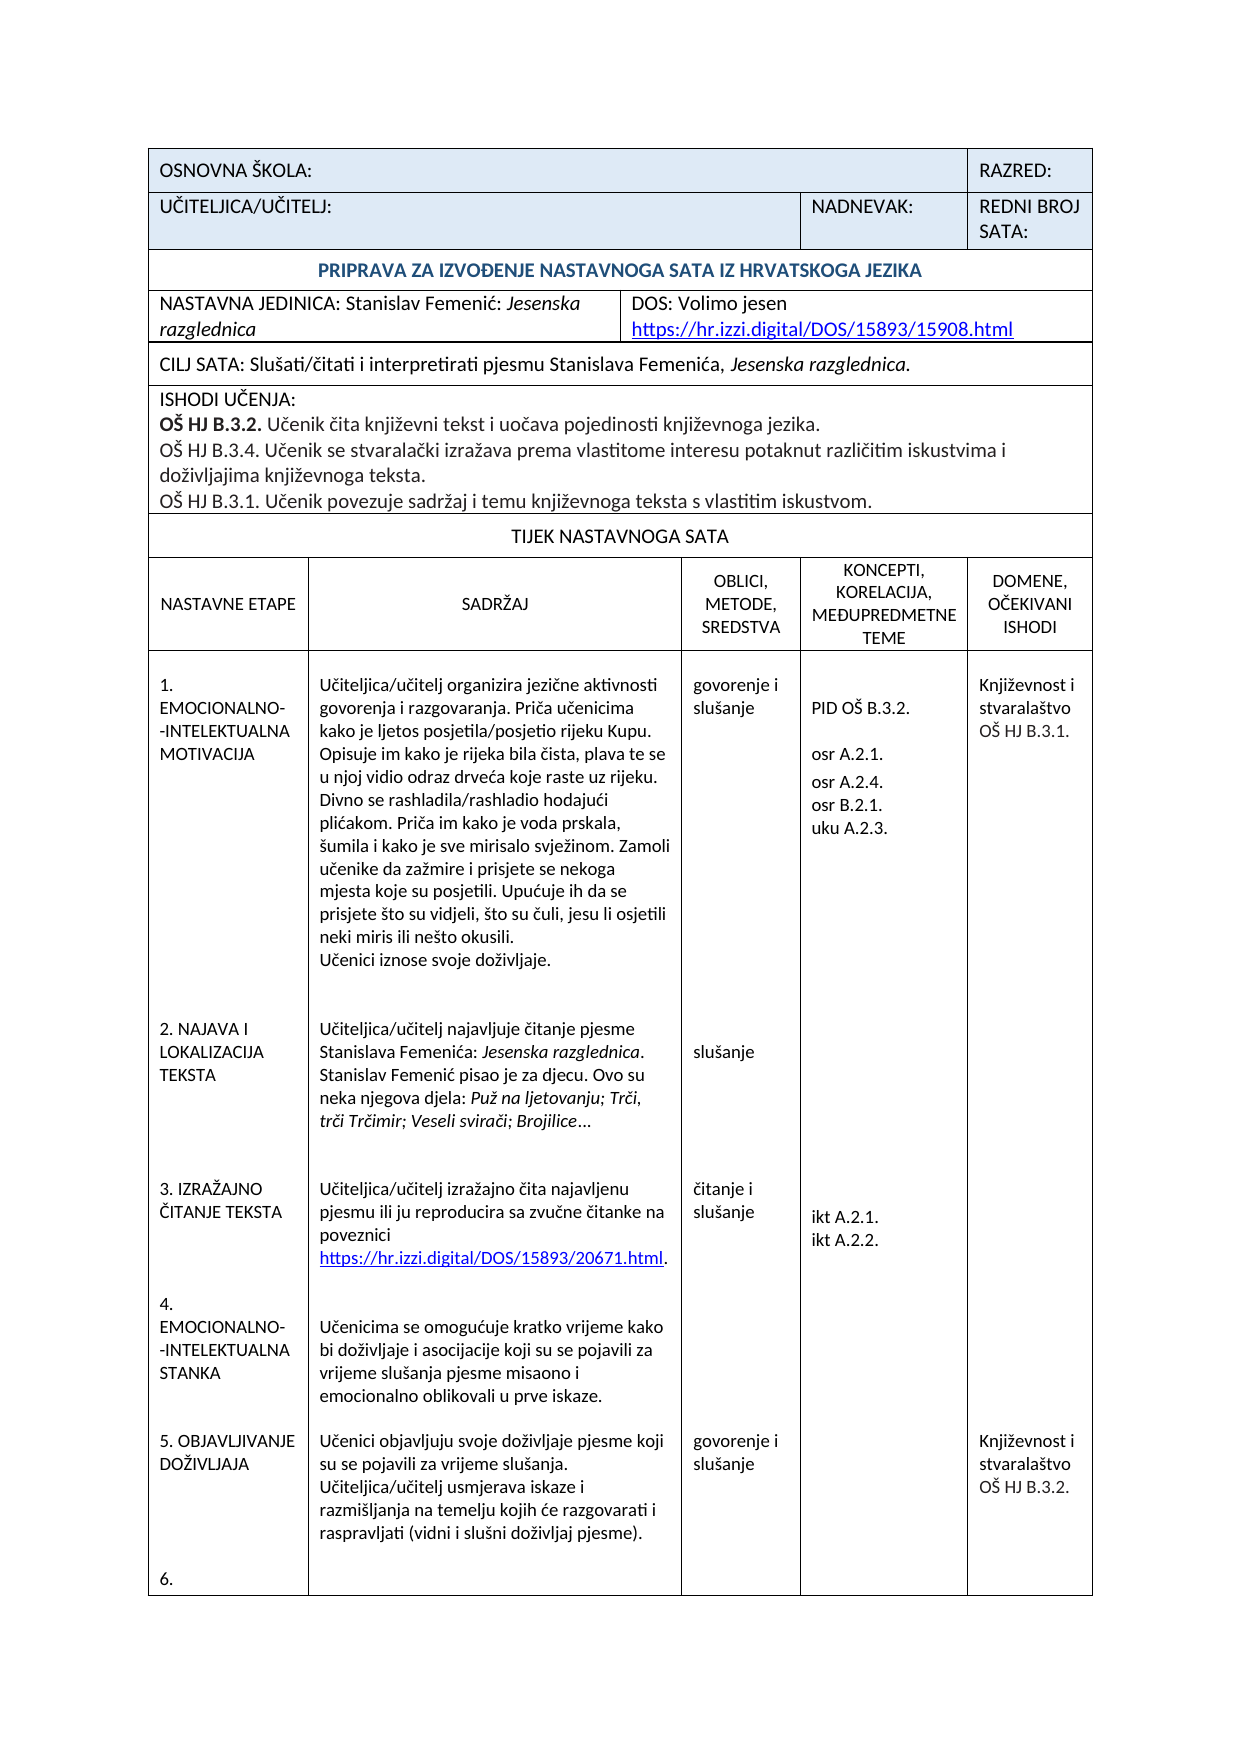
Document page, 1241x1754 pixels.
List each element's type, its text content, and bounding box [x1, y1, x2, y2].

table_header OSNOVNA ŠKOLA: [149, 149, 967, 192]
table_cell PRIPRAVA ZA IZVOĐENJE NASTAVNOGA SATA IZ HRVATSKOGA JEZIKA [149, 250, 1092, 289]
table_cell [149, 651, 308, 1595]
table_cell KONCEPTI, KORELACIJA, MEĐUPREDMETNE TEME [801, 558, 967, 649]
table_cell DOMENE, OČEKIVANI ISHODI [968, 558, 1092, 649]
table_cell UČITELJICA/UČITELJ: [149, 193, 800, 249]
table_cell ISHODI UČENJA: OŠ HJ B.3.2. Učenik čita književni tekst i uočava pojedinosti književnoga jezika. OŠ HJ B.3.4. Učenik se stvaralački izražava prema vlastitome interesu potaknut različitim iskustvima i doživljajima književnoga teksta. OŠ HJ B.3.1. Učenik povezuje sadržaj i temu književnoga teksta s vlastitim iskustvom. [149, 386, 1092, 513]
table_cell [682, 651, 800, 1595]
table_cell CILJ SATA: Slušati/čitati i interpretirati pjesmu Stanislava Femenića, Jesenska razglednica. [149, 343, 1092, 385]
table_cell DOS: Volimo jesen https://hr.izzi.digital/DOS/15893/15908.html [621, 291, 1092, 341]
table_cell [801, 651, 967, 1595]
table_cell NASTAVNE ETAPE [149, 558, 308, 649]
table_cell NADNEVAK: [801, 193, 967, 249]
table_cell SADRŽAJ [309, 558, 681, 649]
table_cell REDNI BROJ SATA: [968, 193, 1092, 249]
table_header RAZRED: [968, 149, 1092, 192]
table_cell OBLICI, METODE, SREDSTVA [682, 558, 800, 649]
table_cell TIJEK NASTAVNOGA SATA [149, 514, 1092, 557]
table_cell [309, 651, 681, 1595]
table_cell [968, 651, 1092, 1595]
table_cell NASTAVNA JEDINICA: Stanislav Femenić: Jesenska razglednica [149, 291, 620, 341]
